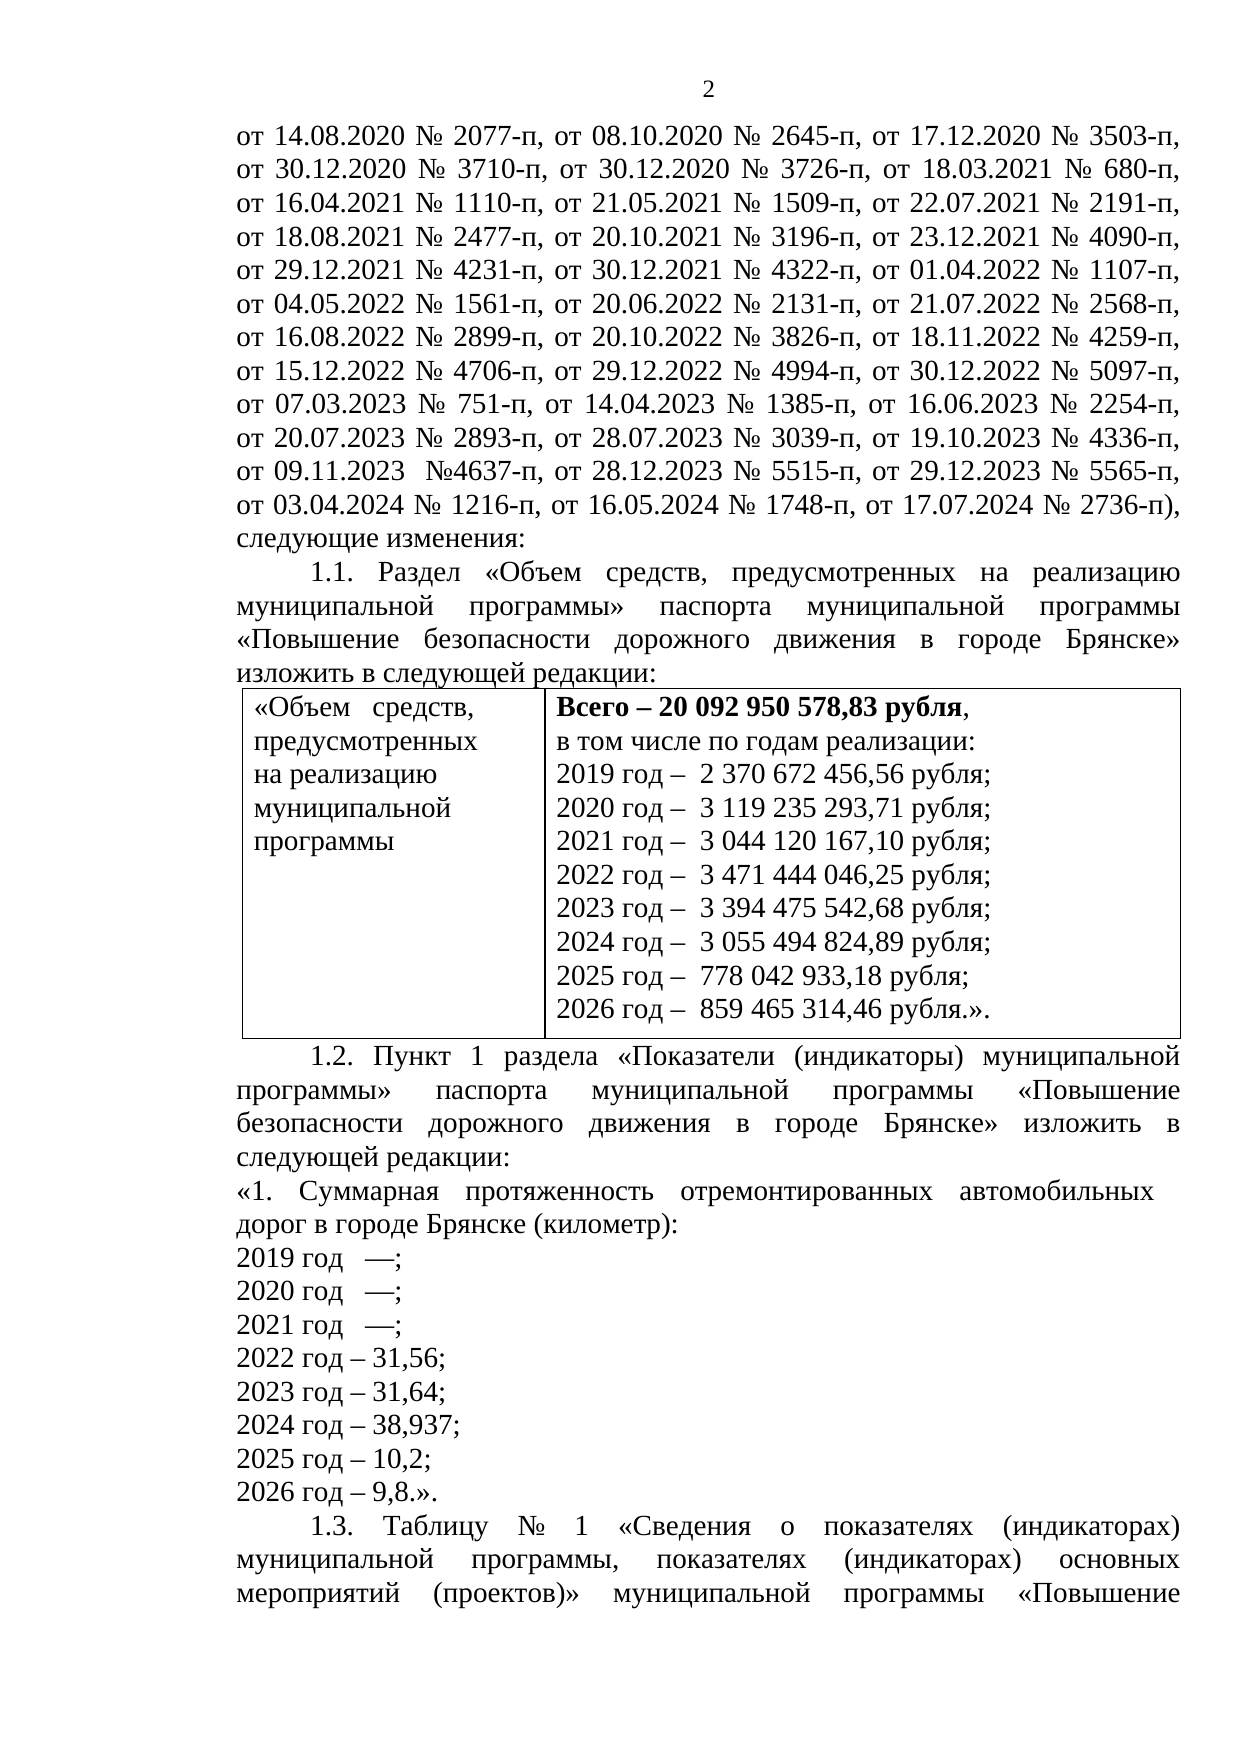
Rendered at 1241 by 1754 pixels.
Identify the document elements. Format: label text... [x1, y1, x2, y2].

text 2021 год —; [236, 1307, 1155, 1340]
table_header «Объем средств, предусмотренных на реализацию муниципальной программы [243, 689, 544, 1037]
text 2023 год – 31,64; [236, 1374, 1155, 1407]
text 2022 год – 31,56; [236, 1340, 1155, 1374]
table_header Всего – 20 092 950 578,83 рубля, в том числе по годам реализации: 2019 год – 2 370 672 456,56 рубля; 2020 год – 3 119 235 293,71 рубля; 2021 год – 3 044 120 167,10 рубля; 2022 год – 3 471 444 046,25 рубля; 2023 год – 3 394 475 542,68 рубля; 2024 год – 3 055 494 824,89 рубля; 2025 год – 778 042 933,18 рубля; 2026 год – 859 465 314,46 рубля.». [546, 689, 1180, 1037]
text 2024 год – 38,937; [236, 1407, 1181, 1441]
text 1.2. Пункт 1 раздела «Показатели (индикаторы) муниципальной программы» паспорта муниципальной программы «Повышение безопасности дорожного движения в городе Брянске» изложить в следующей редакции: [236, 1038, 1181, 1173]
text «1. Суммарная протяженность отремонтированных автомобильных дорог в городе Брянске (километр): [236, 1173, 1155, 1240]
text 2026 год – 9,8.». [236, 1474, 1181, 1508]
text 2019 год —; [236, 1240, 1155, 1273]
text 2025 год – 10,2; [236, 1441, 1181, 1474]
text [236, 118, 1181, 554]
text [236, 1508, 1181, 1609]
text 1.1. Раздел «Объем средств, предусмотренных на реализацию муниципальной программы» паспорта муниципальной программы «Повышение безопасности дорожного движения в городе Брянске» изложить в следующей редакции: [236, 554, 1181, 688]
text 2020 год —; [236, 1273, 1155, 1307]
